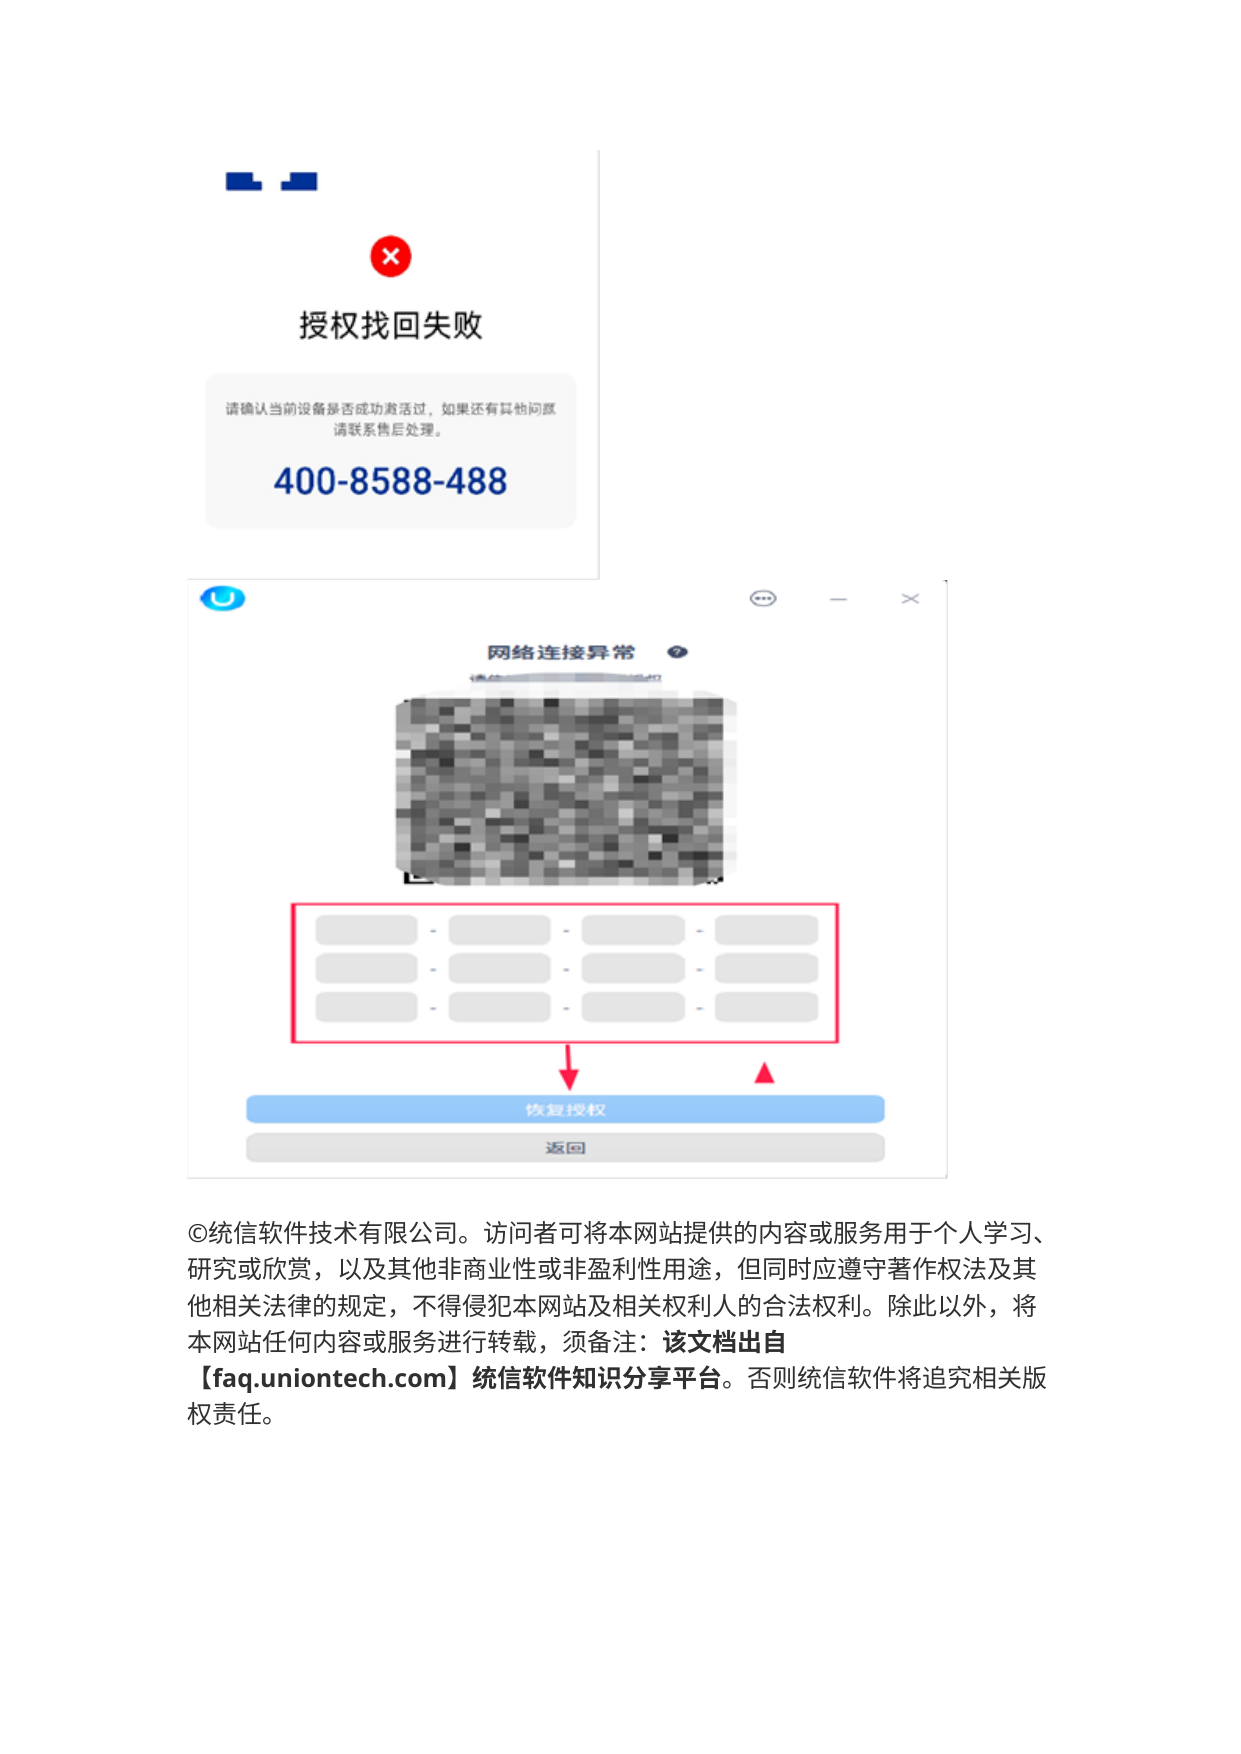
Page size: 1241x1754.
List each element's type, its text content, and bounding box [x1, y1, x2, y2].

text ©统信软件技术有限公司。访问者可将本网站提供的内容或服务用于个人学习、研究或欣赏，以及其他非商业性或非盈利性用途，但同时应遵守著作权法及其他相关法律的规定，不得侵犯本网站及相关权利人的合法权利。除此以外，将本网站任何内容或服务进行转载，须备注：该文档出自【faq.uniontech.com】统信软件知识分享平台。否则统信软件将追究相关版权责任。 [187, 1214, 1053, 1431]
picture [187, 150, 949, 1180]
